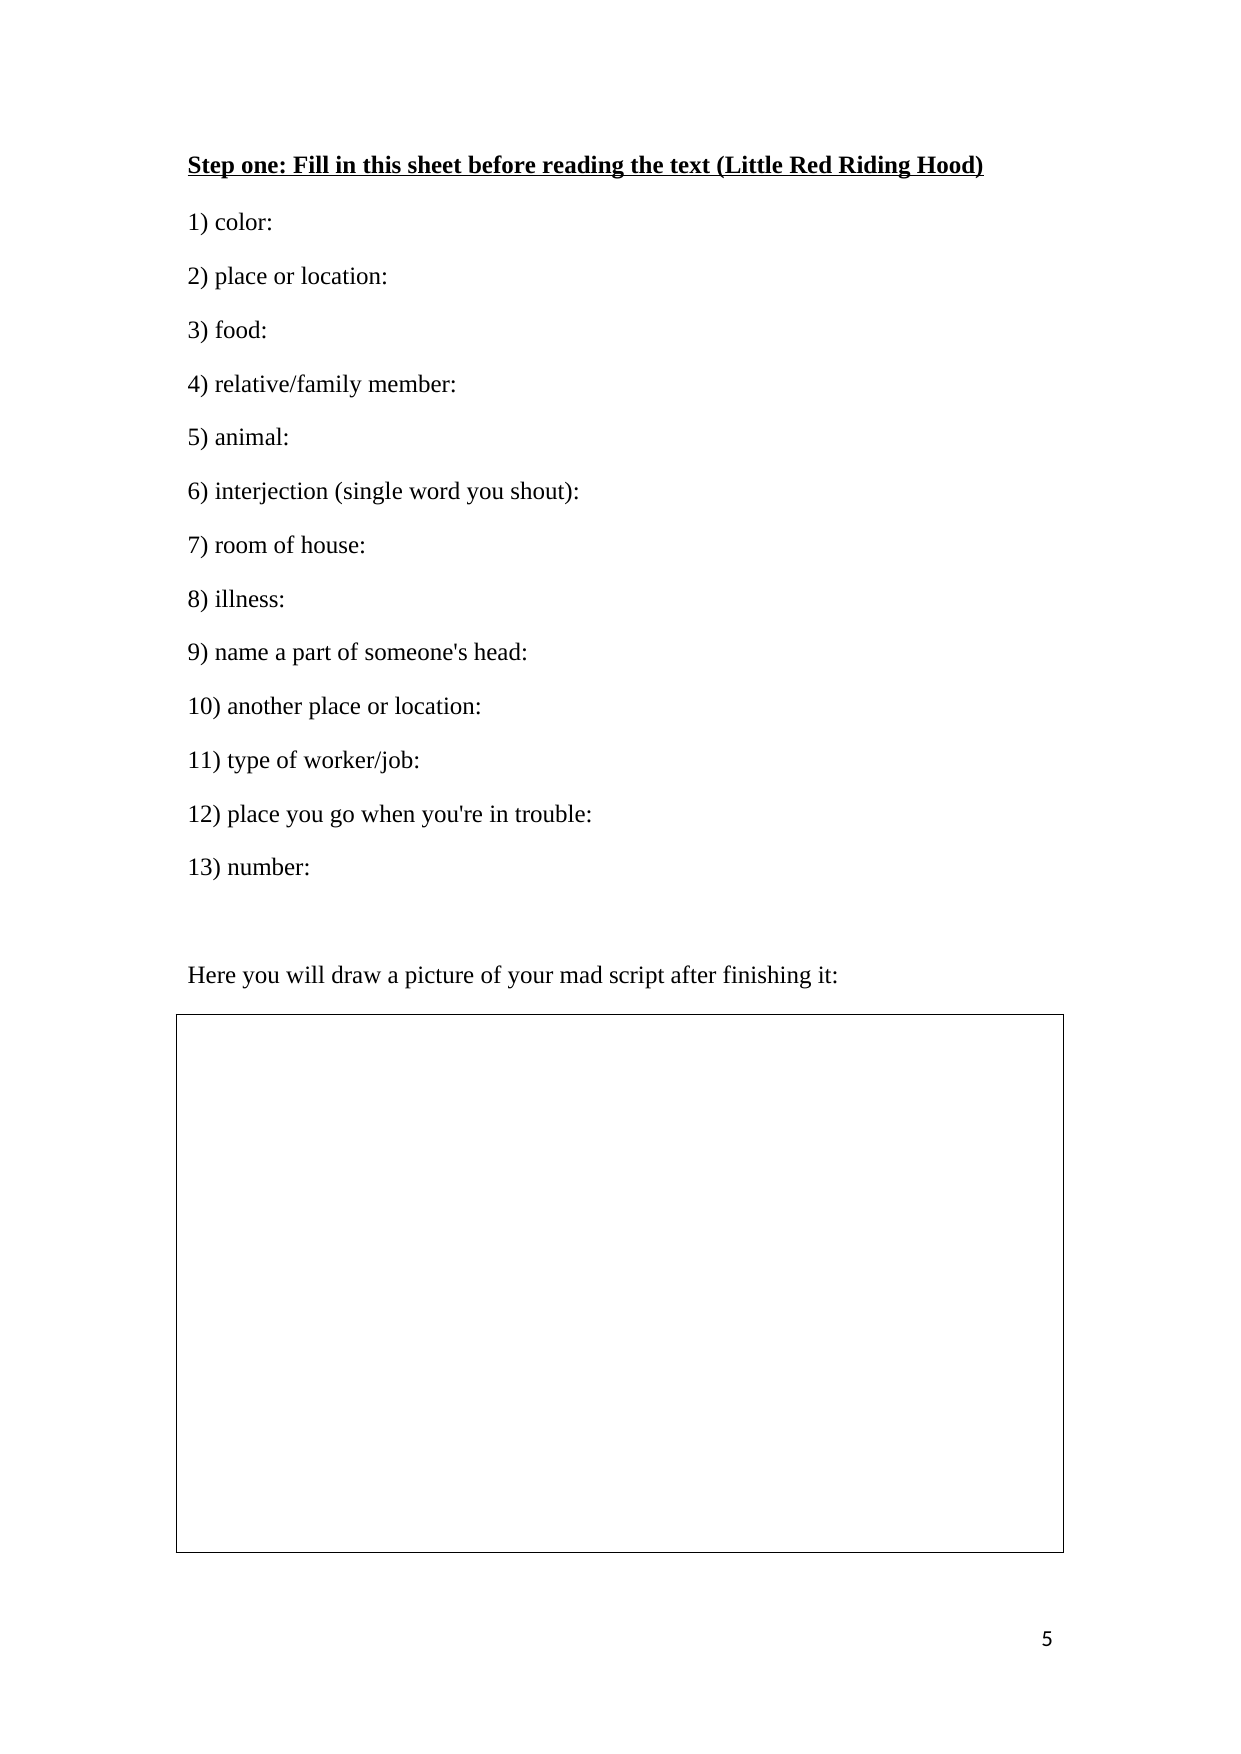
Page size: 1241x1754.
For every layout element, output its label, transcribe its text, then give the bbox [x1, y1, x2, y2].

text 1) color: [187, 207, 1053, 236]
text 12) place you go when you're in trouble: [187, 799, 1053, 827]
text 4) relative/family member: [187, 369, 1053, 397]
text 10) another place or location: [187, 691, 1053, 720]
subtitle Step one: Fill in this sheet before reading the text (Little Red Riding Hood) [187, 150, 1053, 179]
text 3) food: [187, 315, 1053, 344]
text 6) interjection (single word you shout): [187, 476, 1053, 505]
text 8) illness: [187, 584, 1053, 612]
text 13) number: [187, 852, 1053, 881]
text Here you will draw a picture of your mad script after finishing it: [187, 960, 1053, 989]
text 7) room of house: [187, 530, 1053, 559]
text 2) place or location: [187, 261, 1053, 290]
text 11) type of worker/job: [187, 745, 1053, 774]
text 9) name a part of someone's head: [187, 637, 1053, 666]
text 5) animal: [187, 422, 1053, 451]
table_header [177, 1015, 1063, 1552]
